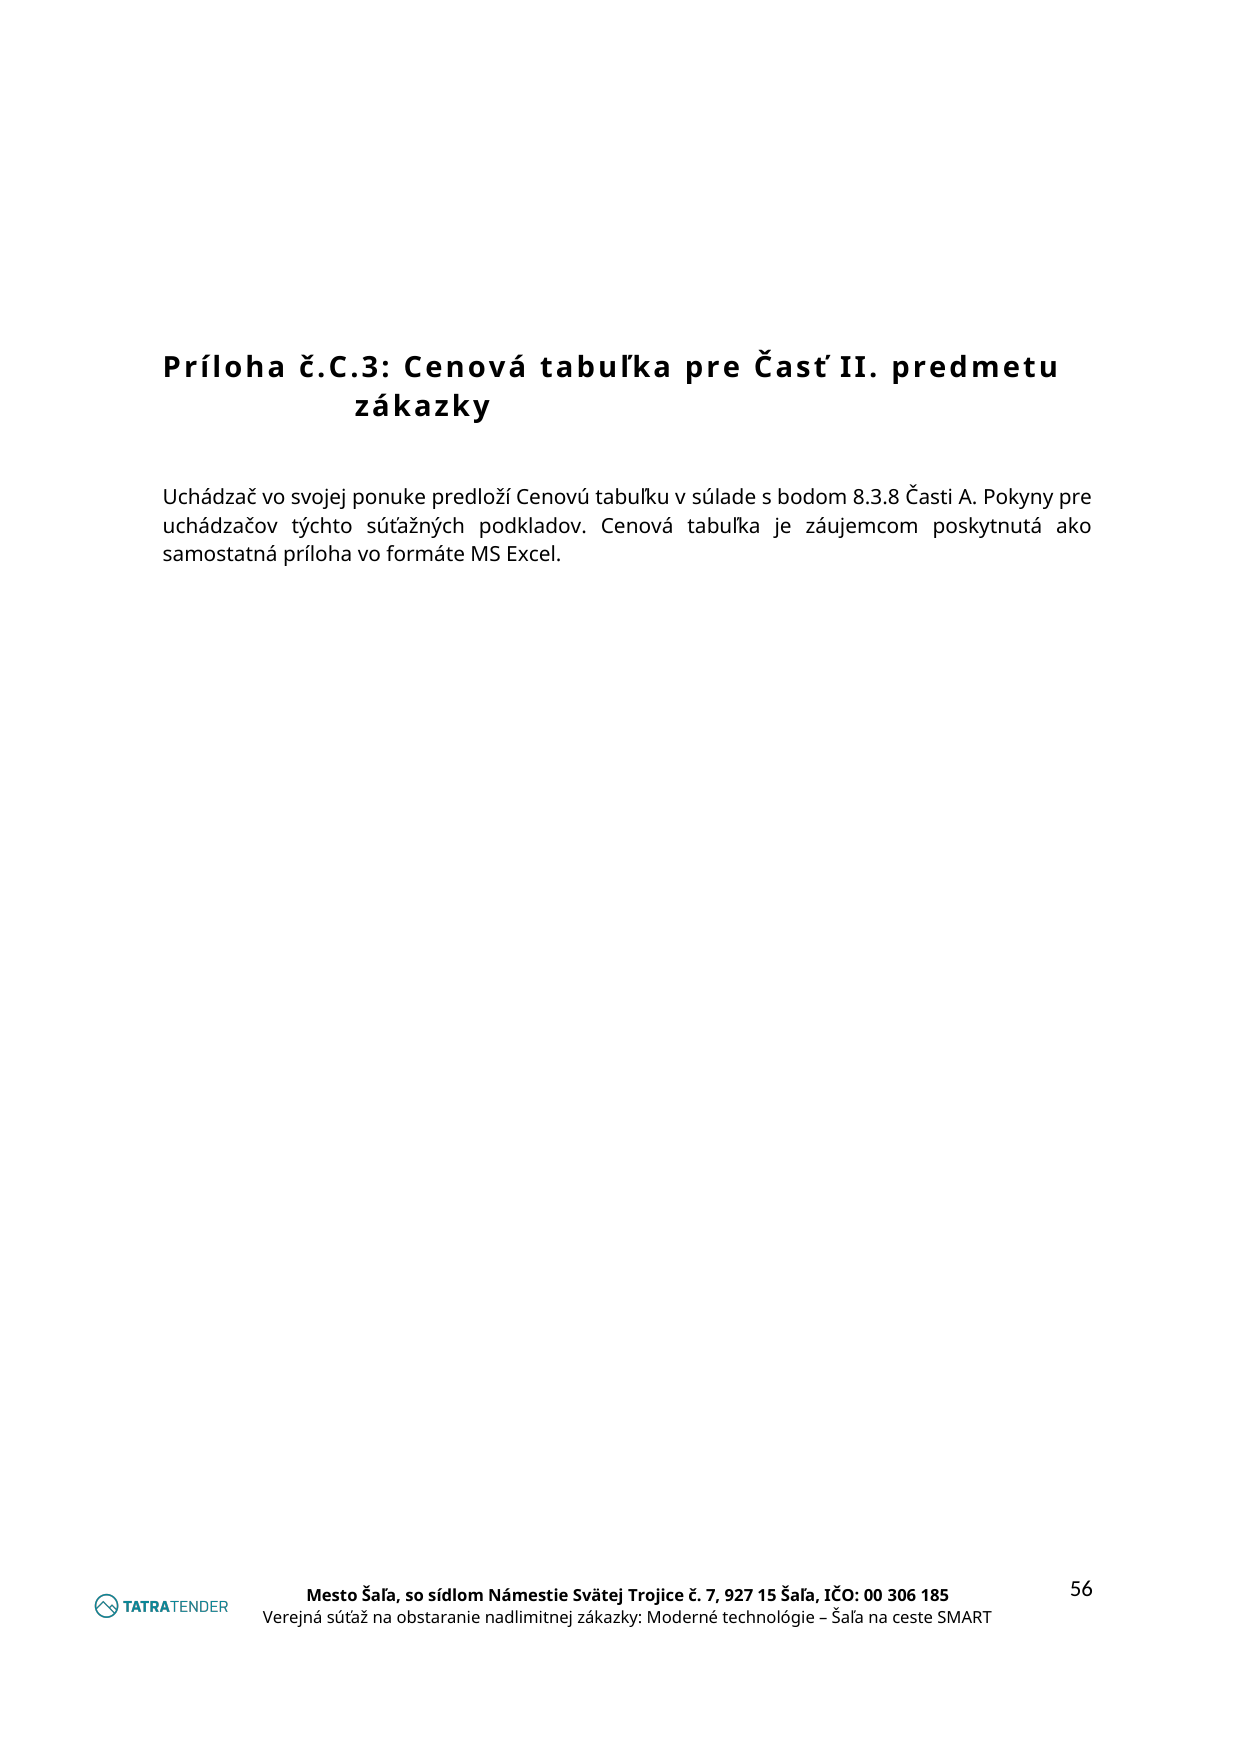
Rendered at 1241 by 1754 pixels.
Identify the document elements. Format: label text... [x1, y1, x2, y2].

text Uchádzač vo svojej ponuke predloží Cenovú tabuľku v súlade s bodom 8.3.8 Časti A. Pokyny pre uchádzačov týchto súťažných podkladov. Cenová tabuľka je záujemcom poskytnutá ako samostatná príloha vo formáte MS Excel. [162, 482, 1093, 568]
text Príloha č.C.3: Cenová tabuľka pre Časť II. predmetu zákazky [162, 346, 1093, 425]
picture [92, 1583, 239, 1627]
